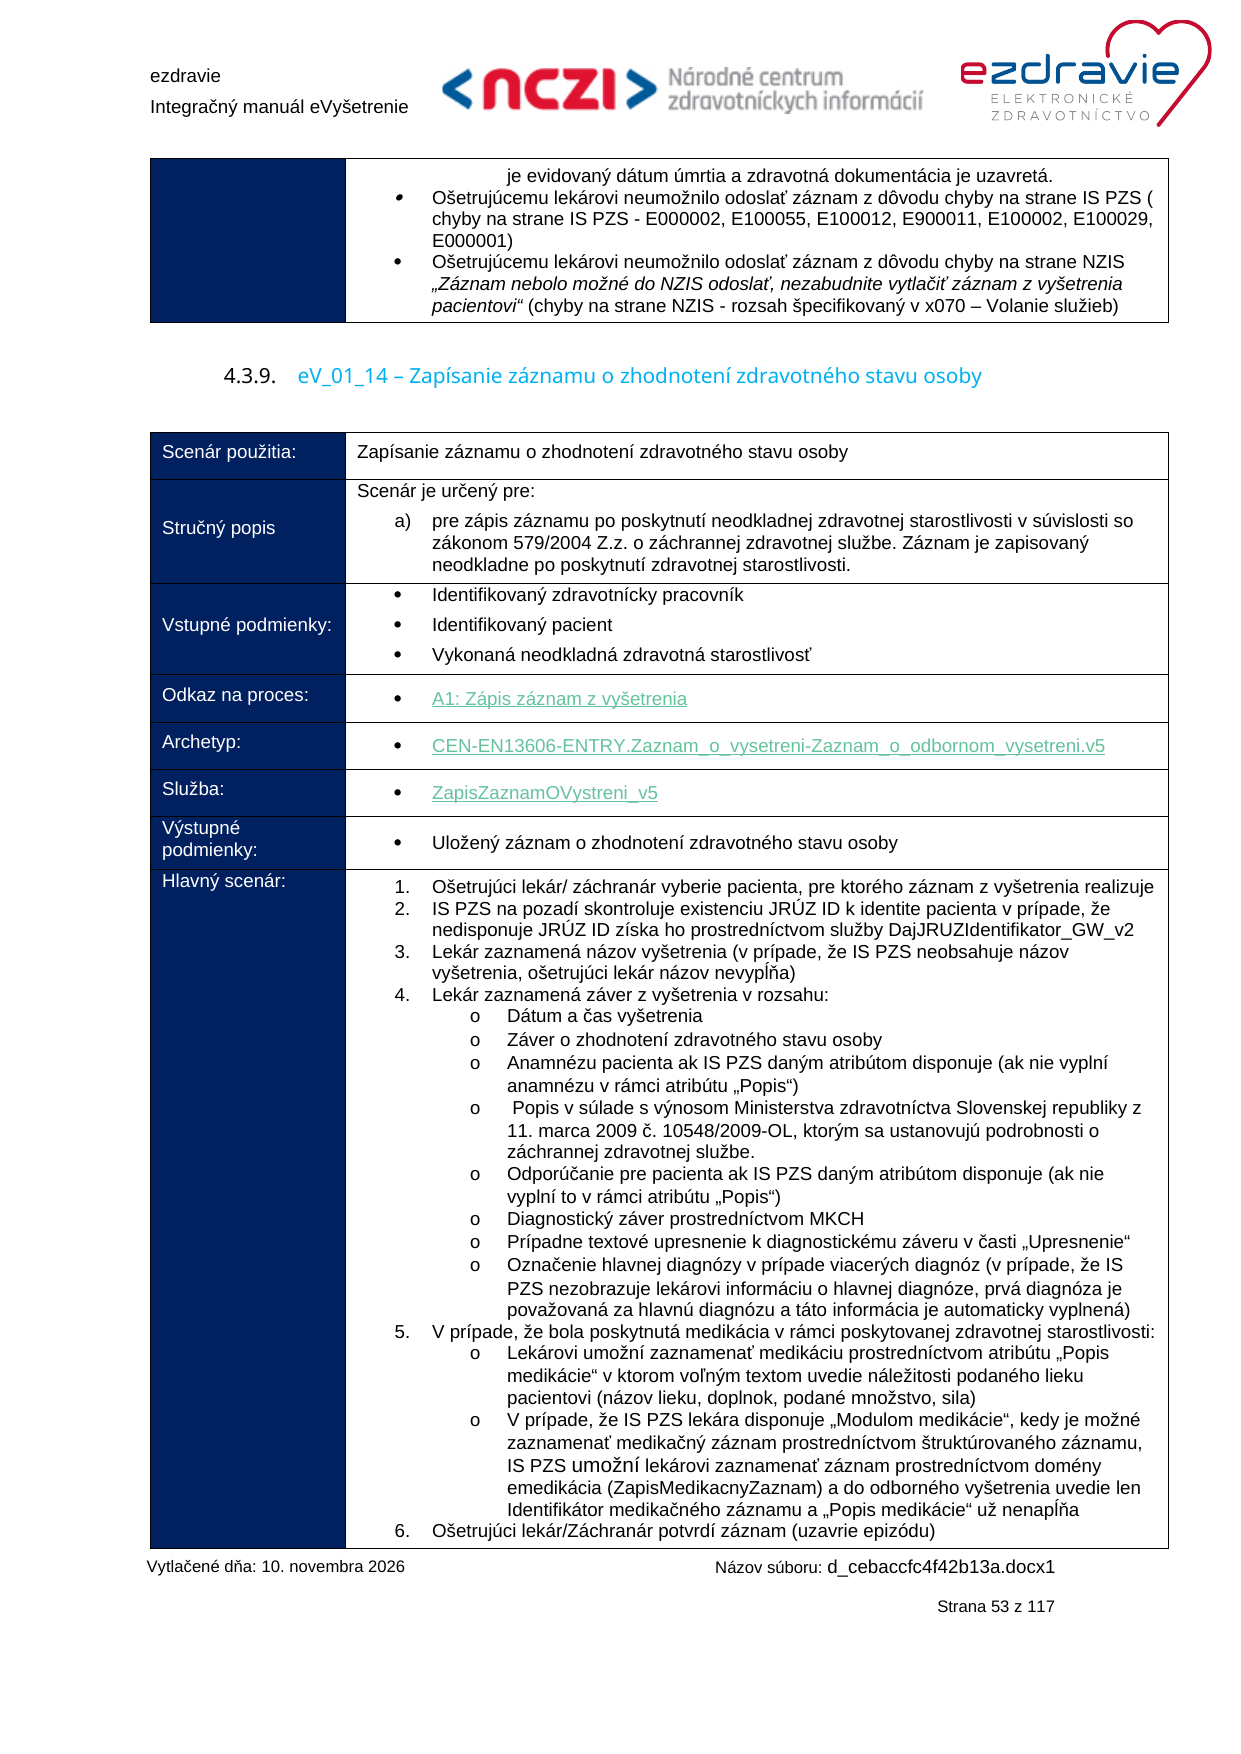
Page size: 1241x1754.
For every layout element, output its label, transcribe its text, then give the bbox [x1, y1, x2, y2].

table_cell ZapisZaznamOVystreni_v5 [346, 770, 1168, 816]
picture [442, 67, 924, 114]
table_cell Vstupné podmienky: [151, 584, 345, 674]
picture [961, 20, 1212, 127]
table_cell Hlavný scenár: [151, 870, 345, 1548]
table_cell Odkaz na proces: [151, 675, 345, 722]
table_cell Scenár je určený pre: pre zápis záznamu po poskytnutí neodkladnej zdravotnej starostlivosti v súvislosti so zákonom 579/2004 Z.z. o záchrannej zdravotnej službe. Záznam je zapisovaný neodkladne po poskytnutí zdravotnej starostlivosti. [346, 480, 1168, 583]
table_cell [346, 159, 1168, 322]
subtitle eV_01_14 – Zapísanie záznamu o zhodnotení zdravotného stavu osoby [224, 361, 1090, 389]
table_header Zapísanie záznamu o zhodnotení zdravotného stavu osoby [346, 433, 1168, 479]
table_header Scenár použitia: [151, 433, 345, 479]
table_cell Archetyp: [151, 723, 345, 769]
table_cell Výstupné podmienky: [151, 817, 345, 869]
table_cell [346, 870, 1168, 1548]
table_cell Identifikovaný zdravotnícky pracovník Identifikovaný pacient Vykonaná neodkladná zdravotná starostlivosť [346, 584, 1168, 674]
table_cell Služba: [151, 770, 345, 816]
table_cell Uložený záznam o zhodnotení zdravotného stavu osoby [346, 817, 1168, 869]
table_cell CEN-EN13606-ENTRY.Zaznam_o_vysetreni-Zaznam_o_odbornom_vysetreni.v5 [346, 723, 1168, 769]
table_cell Stručný popis [151, 480, 345, 583]
table_cell A1: Zápis záznam z vyšetrenia [346, 675, 1168, 722]
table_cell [151, 159, 345, 322]
